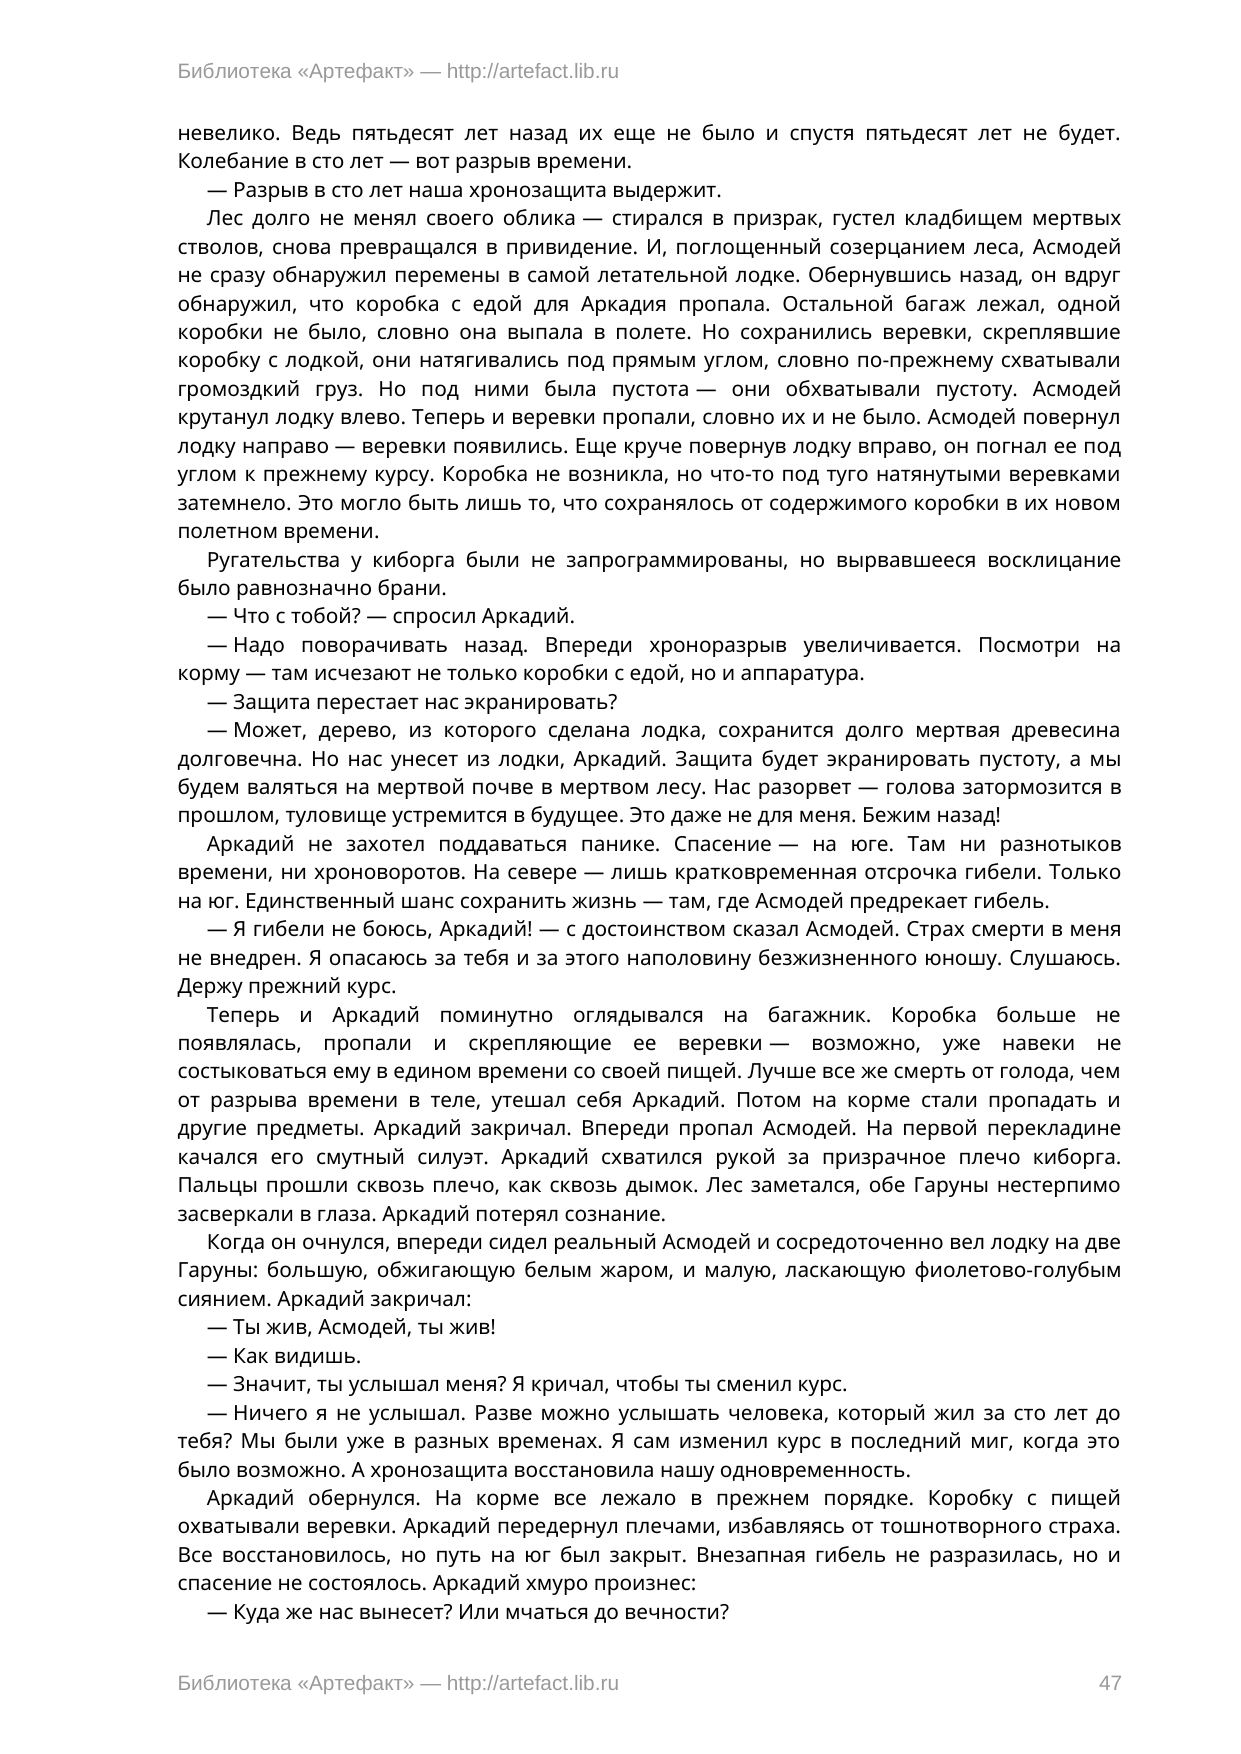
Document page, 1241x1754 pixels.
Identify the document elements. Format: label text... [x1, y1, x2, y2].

text — Как видишь. [177, 1341, 1122, 1369]
text — Ты жив, Асмодей, ты жив! [177, 1312, 1122, 1341]
text — Ничего я не услышал. Разве можно услышать человека, который жил за сто лет до тебя? Мы были уже в разных временах. Я сам изменил курс в последний миг, когда это было возможно. А хронозащита восстановила нашу одновременность. [177, 1398, 1122, 1483]
text Теперь и Аркадий поминутно оглядывался на багажник. Коробка больше не появлялась, пропали и скрепляющие ее веревки — возможно, уже навеки не состыковаться ему в едином времени со своей пищей. Лучше все же смерть от голода, чем от разрыва времени в теле, утешал себя Аркадий. Потом на корме стали пропадать и другие предметы. Аркадий закричал. Впереди пропал Асмодей. На первой перекладине качался его смутный силуэт. Аркадий схватился рукой за призрачное плечо киборга. Пальцы прошли сквозь плечо, как сквозь дымок. Лес заметался, обе Гаруны нестерпимо засверкали в глаза. Аркадий потерял сознание. [177, 1000, 1122, 1227]
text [177, 118, 1122, 175]
text Лес долго не менял своего облика — стирался в призрак, густел кладбищем мертвых стволов, снова превращался в привидение. И, поглощенный созерцанием леса, Асмодей не сразу обнаружил перемены в самой летательной лодке. Обернувшись назад, он вдруг обнаружил, что коробка с едой для Аркадия пропала. Остальной багаж лежал, одной коробки не было, словно она выпала в полете. Но сохранились веревки, скреплявшие коробку с лодкой, они натягивались под прямым углом, словно по-прежнему схватывали громоздкий груз. Но под ними была пустота — они обхватывали пустоту. Асмодей крутанул лодку влево. Теперь и веревки пропали, словно их и не было. Асмодей повернул лодку направо — веревки появились. Еще круче повернув лодку вправо, он погнал ее под углом к прежнему курсу. Коробка не возникла, но что-то под туго натянутыми веревками затемнело. Это могло быть лишь то, что сохранялось от содержимого коробки в их новом полетном времени. [177, 203, 1122, 545]
text — Я гибели не боюсь, Аркадий! — с достоинством сказал Асмодей. Страх смерти в меня не внедрен. Я опасаюсь за тебя и за этого наполовину безжизненного юношу. Слушаюсь. Держу прежний курс. [177, 914, 1122, 1000]
text — Может, дерево, из которого сделана лодка, сохранится долго мертвая древесина долговечна. Но нас унесет из лодки, Аркадий. Защита будет экранировать пустоту, а мы будем валяться на мертвой почве в мертвом лесу. Нас разорвет — голова затормозится в прошлом, туловище устремится в будущее. Это даже не для меня. Бежим назад! [177, 715, 1122, 829]
text — Что с тобой? — спросил Аркадий. [177, 602, 1122, 630]
text Когда он очнулся, впереди сидел реальный Асмодей и сосредоточенно вел лодку на две Гаруны: большую, обжигающую белым жаром, и малую, ласкающую фиолетово-голубым сиянием. Аркадий закричал: [177, 1227, 1122, 1312]
text Ругательства у киборга были не запрограммированы, но вырвавшееся восклицание было равнозначно брани. [177, 545, 1122, 602]
text — Куда же нас вынесет? Или мчаться до вечности? [177, 1597, 1122, 1625]
text — Надо поворачивать назад. Впереди хроноразрыв увеличивается. Посмотри на корму — там исчезают не только коробки с едой, но и аппаратура. [177, 630, 1122, 687]
text — Значит, ты услышал меня? Я кричал, чтобы ты сменил курс. [177, 1369, 1122, 1398]
text — Защита перестает нас экранировать? [177, 687, 1122, 715]
text — Разрыв в сто лет наша хронозащита выдержит. [177, 175, 1122, 203]
text Аркадий обернулся. На корме все лежало в прежнем порядке. Коробку с пищей охватывали веревки. Аркадий передернул плечами, избавляясь от тошнотворного страха. Все восстановилось, но путь на юг был закрыт. Внезапная гибель не разразилась, но и спасение не состоялось. Аркадий хмуро произнес: [177, 1483, 1122, 1597]
text Аркадий не захотел поддаваться панике. Спасение — на юге. Там ни разнотыков времени, ни хроноворотов. На севере — лишь кратковременная отсрочка гибели. Только на юг. Единственный шанс сохранить жизнь — там, где Асмодей предрекает гибель. [177, 829, 1122, 914]
